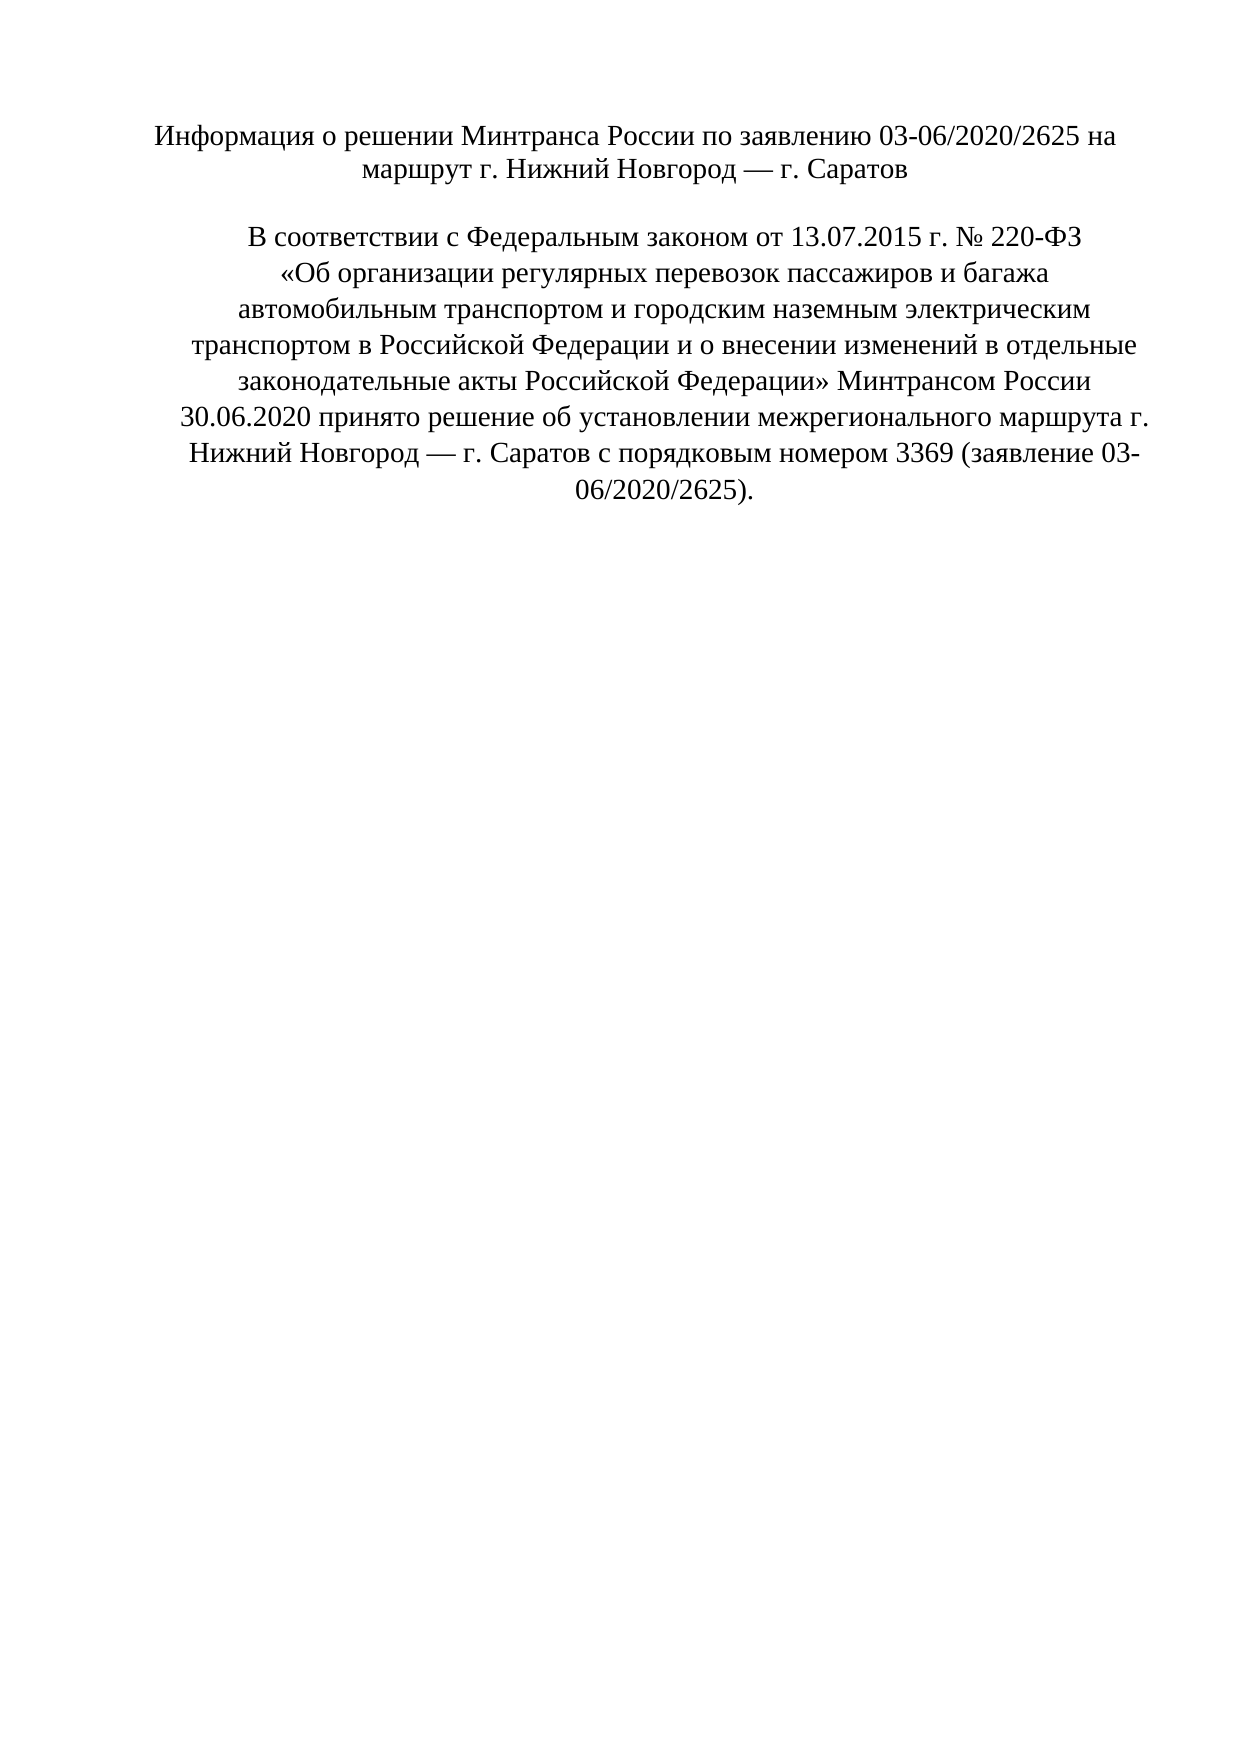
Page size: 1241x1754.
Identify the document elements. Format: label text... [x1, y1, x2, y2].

text Информация о решении Минтранса России по заявлению 03-06/2020/2625 на маршрут г. Нижний Новгород — г. Саратов [118, 118, 1152, 185]
text В соответствии с Федеральным законом от 13.07.2015 г. № 220-ФЗ «Об организации регулярных перевозок пассажиров и багажа автомобильным транспортом и городским наземным электрическим транспортом в Российской Федерации и о внесении изменений в отдельные законодательные акты Российской Федерации» Минтрансом России 30.06.2020 принято решение об установлении межрегионального маршрута г. Нижний Новгород — г. Саратов с порядковым номером 3369 (заявление 03-06/2020/2625). [177, 219, 1152, 505]
